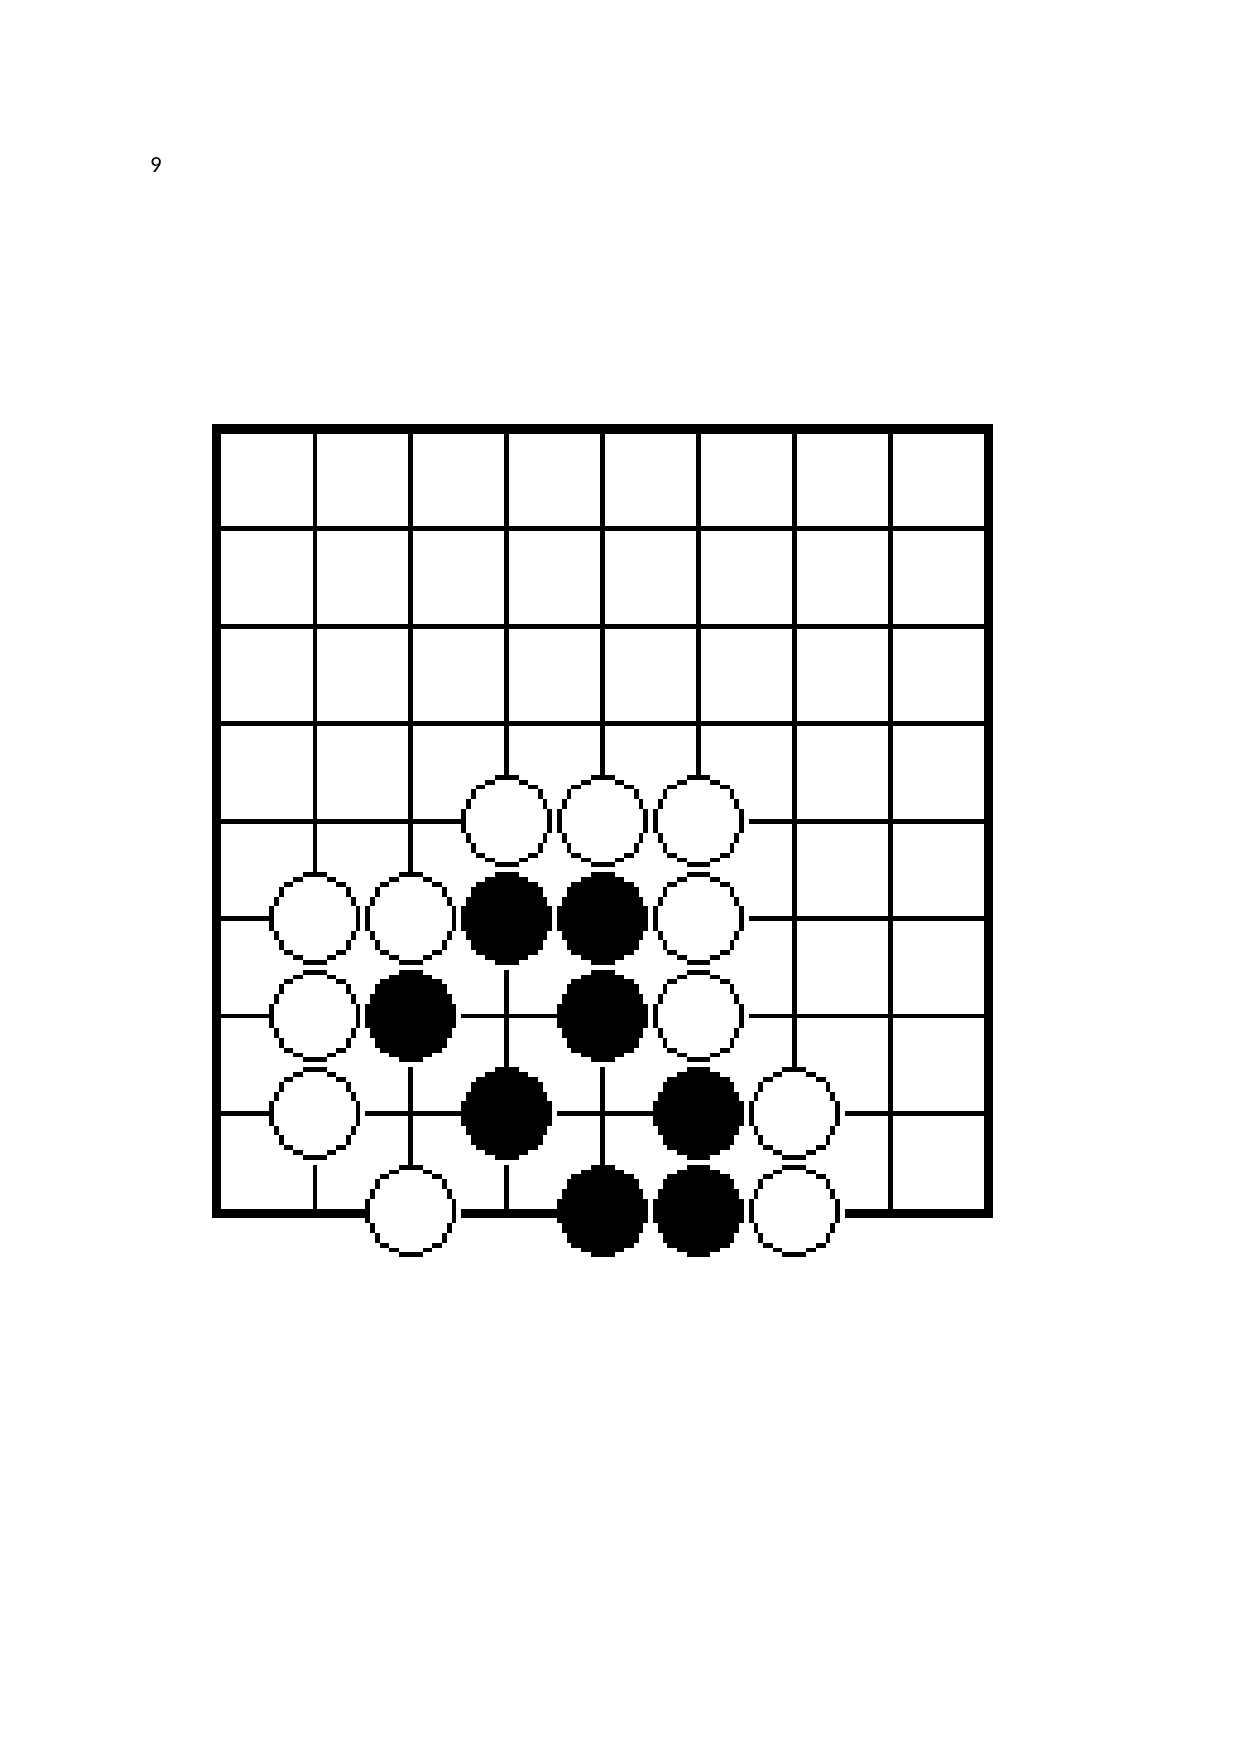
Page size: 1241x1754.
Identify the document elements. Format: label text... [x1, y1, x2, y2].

picture [150, 362, 1061, 1287]
text 9 [150, 150, 1090, 178]
